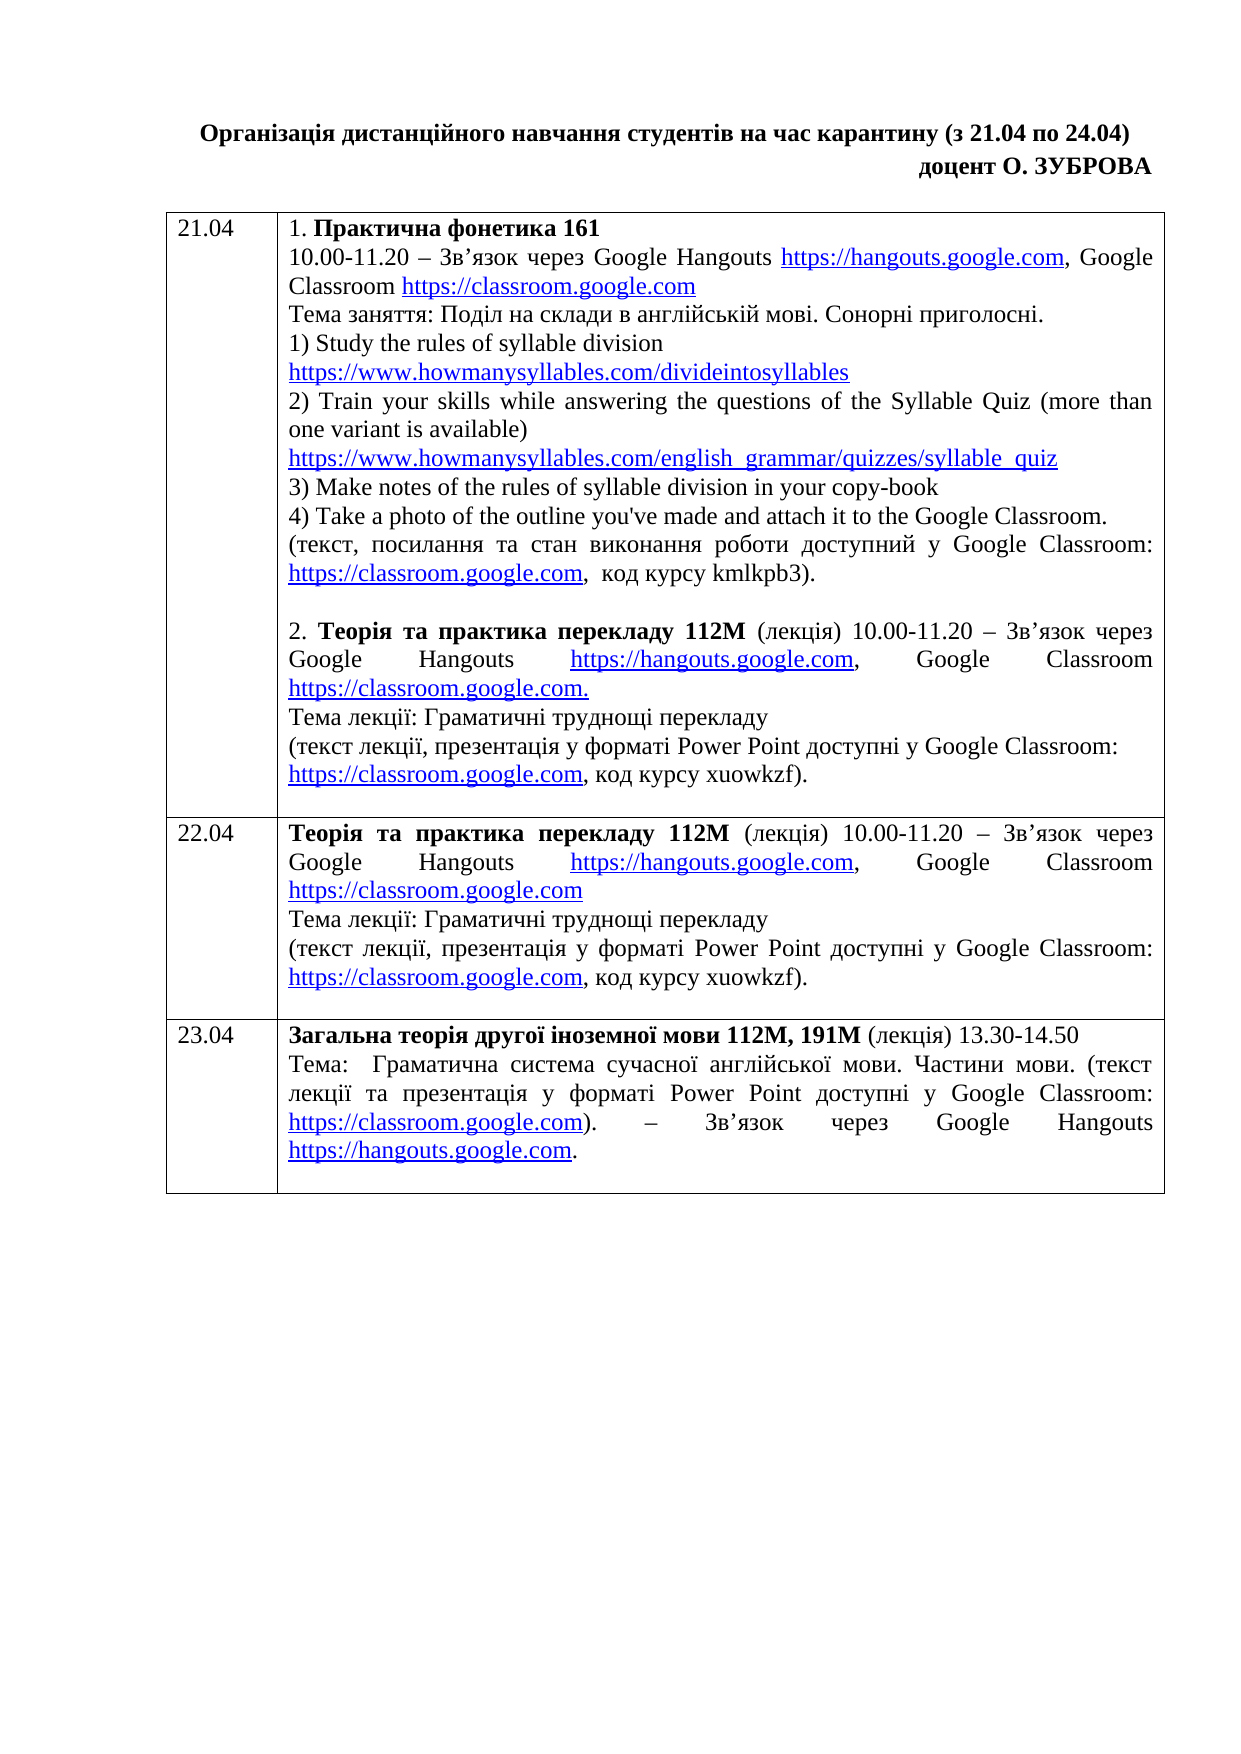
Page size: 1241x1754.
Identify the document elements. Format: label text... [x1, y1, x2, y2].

table_cell 23.04 [167, 1020, 277, 1193]
table_cell Теорія та практика перекладу 112М (лекція) 10.00-11.20 – Зв’язок через Google Hangouts https://hangouts.google.com, Google Classroom https://classroom.google.com Тема лекції: Граматичні труднощі перекладу (текст лекції, презентація у форматі Power Point доступні у Google Classroom: https://classroom.google.com, код курсу xuowkzf). [278, 818, 1164, 1019]
table_header 21.04 [167, 213, 277, 817]
text Організація дистанційного навчання студентів на час карантину (з 21.04 по 24.04) [177, 118, 1152, 147]
table_cell Загальна теорія другої іноземної мови 112М, 191М (лекція) 13.30-14.50 Тема: Граматична система сучасної англійської мови. Частини мови. (текст лекції та презентація у форматі Power Point доступні у Google Classroom: https://classroom.google.com). – Зв’язок через Google Hangouts https://hangouts.google.com. [278, 1020, 1164, 1193]
table_header 1. Практична фонетика 161 10.00-11.20 – Зв’язок через Google Hangouts https://hangouts.google.com, Google Classroom https://classroom.google.com Тема заняття: Поділ на склади в англійській мові. Сонорні приголосні. 1) Study the rules of syllable division https://www.howmanysyllables.com/divideintosyllables 2) Train your skills while answering the questions of the Syllable Quiz (more than one variant is available) https://www.howmanysyllables.com/english_grammar/quizzes/syllable_quiz 3) Make notes of the rules of syllable division in your copy-book 4) Take a photo of the outline you've made and attach it to the Google Classroom. (текст, посилання та стан виконання роботи доступний у Google Classroom: https://classroom.google.com, код курсу kmlkpb3). 2. Теорія та практика перекладу 112М (лекція) 10.00-11.20 – Зв’язок через Google Hangouts https://hangouts.google.com, Google Classroom https://classroom.google.com. Тема лекції: Граматичні труднощі перекладу (текст лекції, презентація у форматі Power Point доступні у Google Classroom: https://classroom.google.com, код курсу xuowkzf). [278, 213, 1164, 817]
text доцент О. ЗУБРОВА [177, 151, 1152, 180]
table_cell 22.04 [167, 818, 277, 1019]
